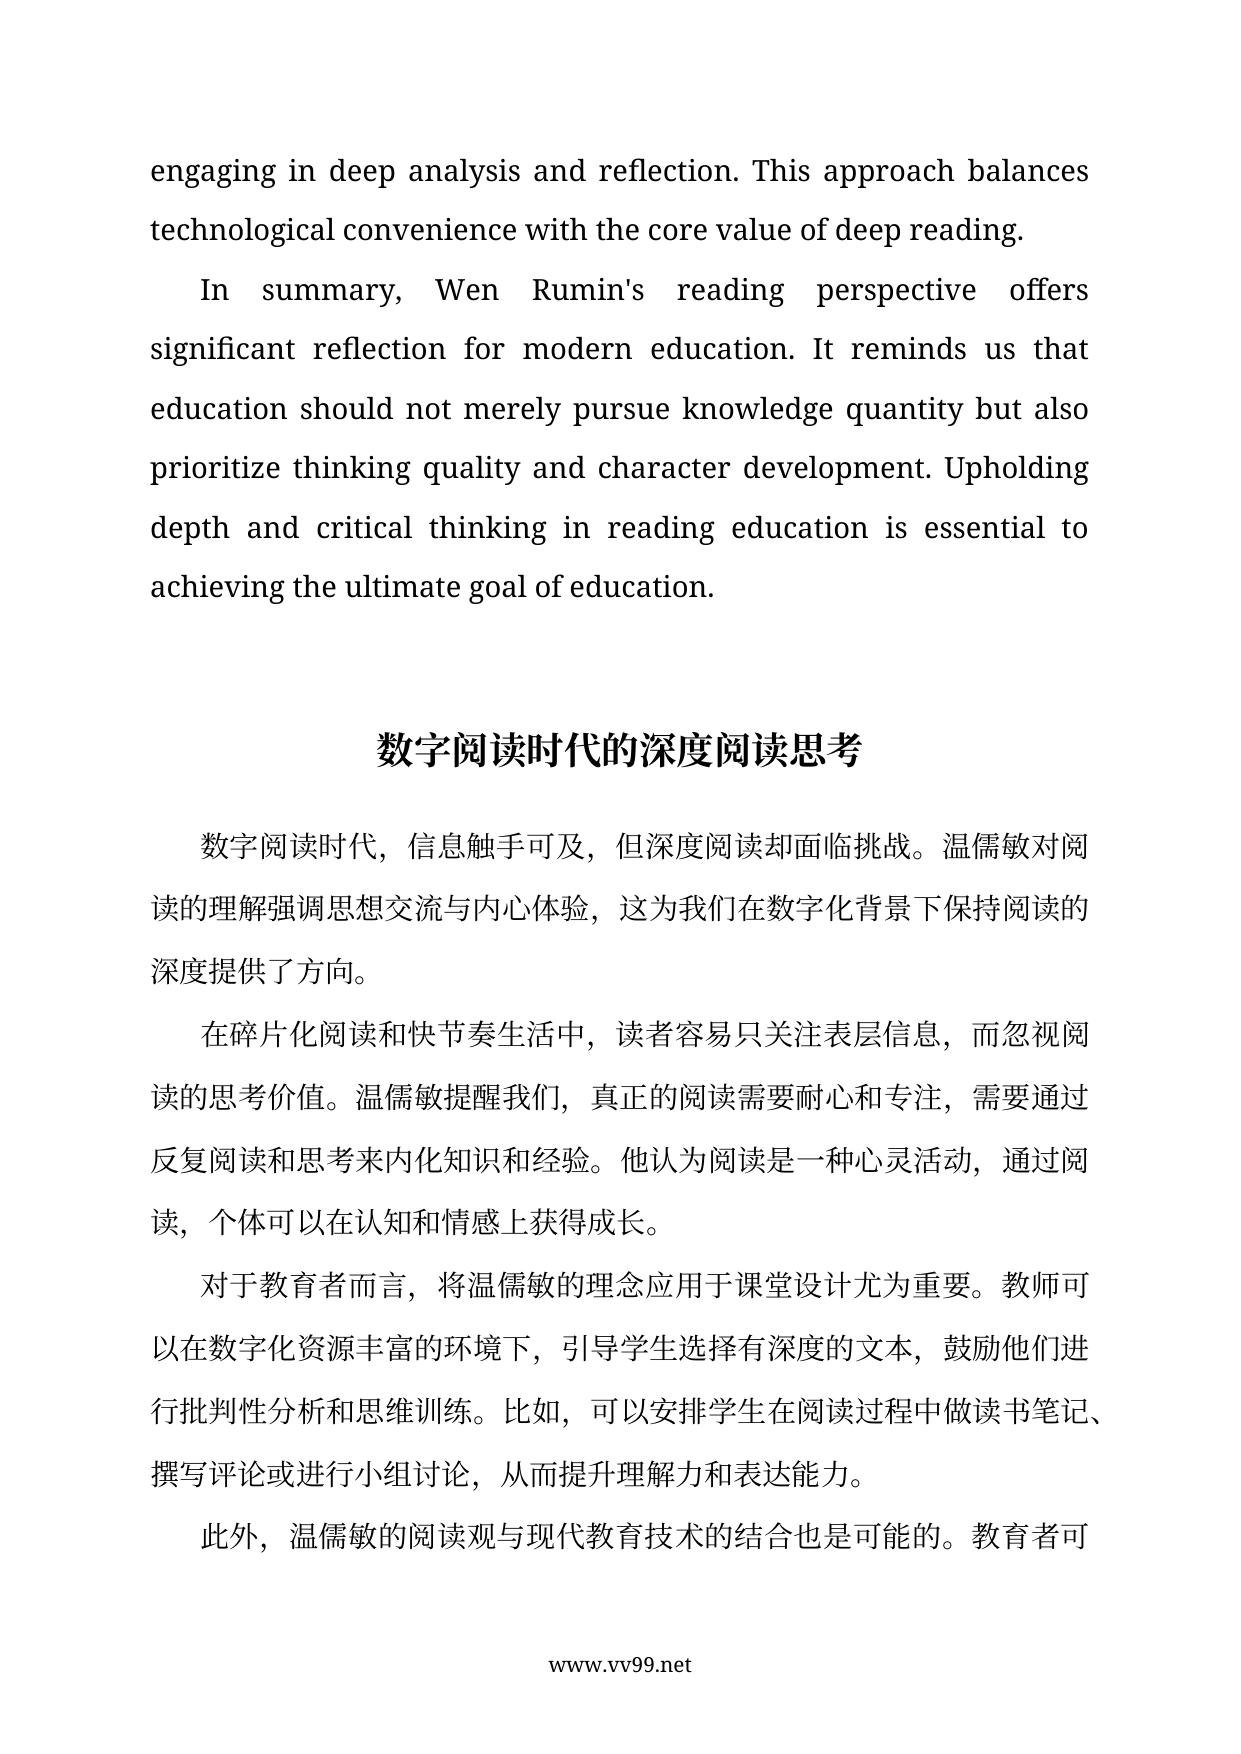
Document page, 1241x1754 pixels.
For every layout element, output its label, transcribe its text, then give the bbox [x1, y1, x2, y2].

text 对于教育者而言，将温儒敏的理念应用于课堂设计尤为重要。教师可以在数字化资源丰富的环境下，引导学生选择有深度的文本，鼓励他们进行批判性分析和思维训练。比如，可以安排学生在阅读过程中做读书笔记、撰写评论或进行小组讨论，从而提升理解力和表达能力。 [150, 1263, 1090, 1493]
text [150, 1514, 1090, 1556]
subtitle 数字阅读时代的深度阅读思考 [150, 722, 1090, 776]
text In summary, Wen Rumin's reading perspective offers significant reflection for modern education. It reminds us that education should not merely pursue knowledge quantity but also prioritize thinking quality and character development. Upholding depth and critical thinking in reading education is essential to achieving the ultimate goal of education. [150, 269, 1090, 606]
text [150, 150, 1090, 249]
text 数字阅读时代，信息触手可及，但深度阅读却面临挑战。温儒敏对阅读的理解强调思想交流与内心体验，这为我们在数字化背景下保持阅读的深度提供了方向。 [150, 823, 1090, 991]
text 在碎片化阅读和快节奏生活中，读者容易只关注表层信息，而忽视阅读的思考价值。温儒敏提醒我们，真正的阅读需要耐心和专注，需要通过反复阅读和思考来内化知识和经验。他认为阅读是一种心灵活动，通过阅读，个体可以在认知和情感上获得成长。 [150, 1012, 1090, 1242]
